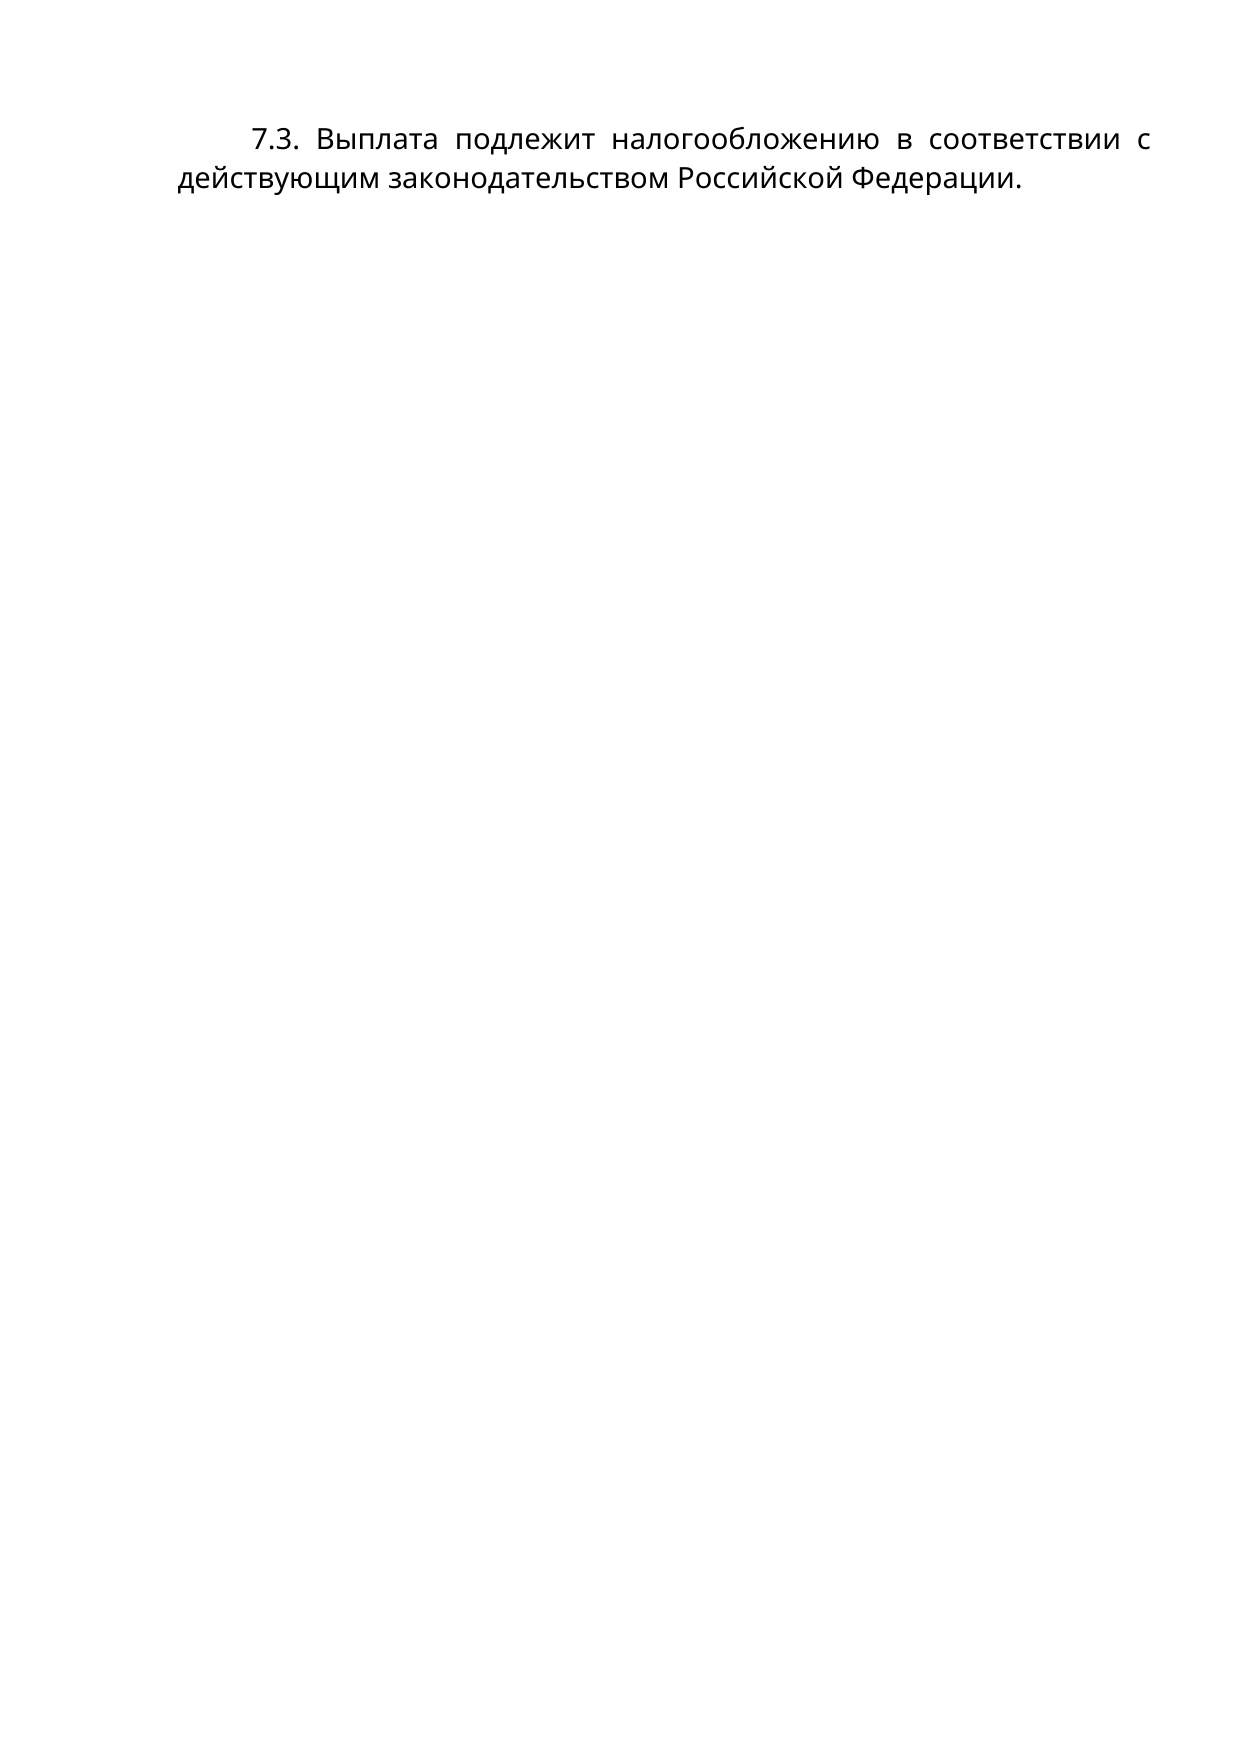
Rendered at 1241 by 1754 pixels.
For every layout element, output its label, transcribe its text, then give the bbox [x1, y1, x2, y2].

text 7.3. Выплата подлежит налогообложению в соответствии с действующим законодательством Российской Федерации. [177, 118, 1152, 197]
